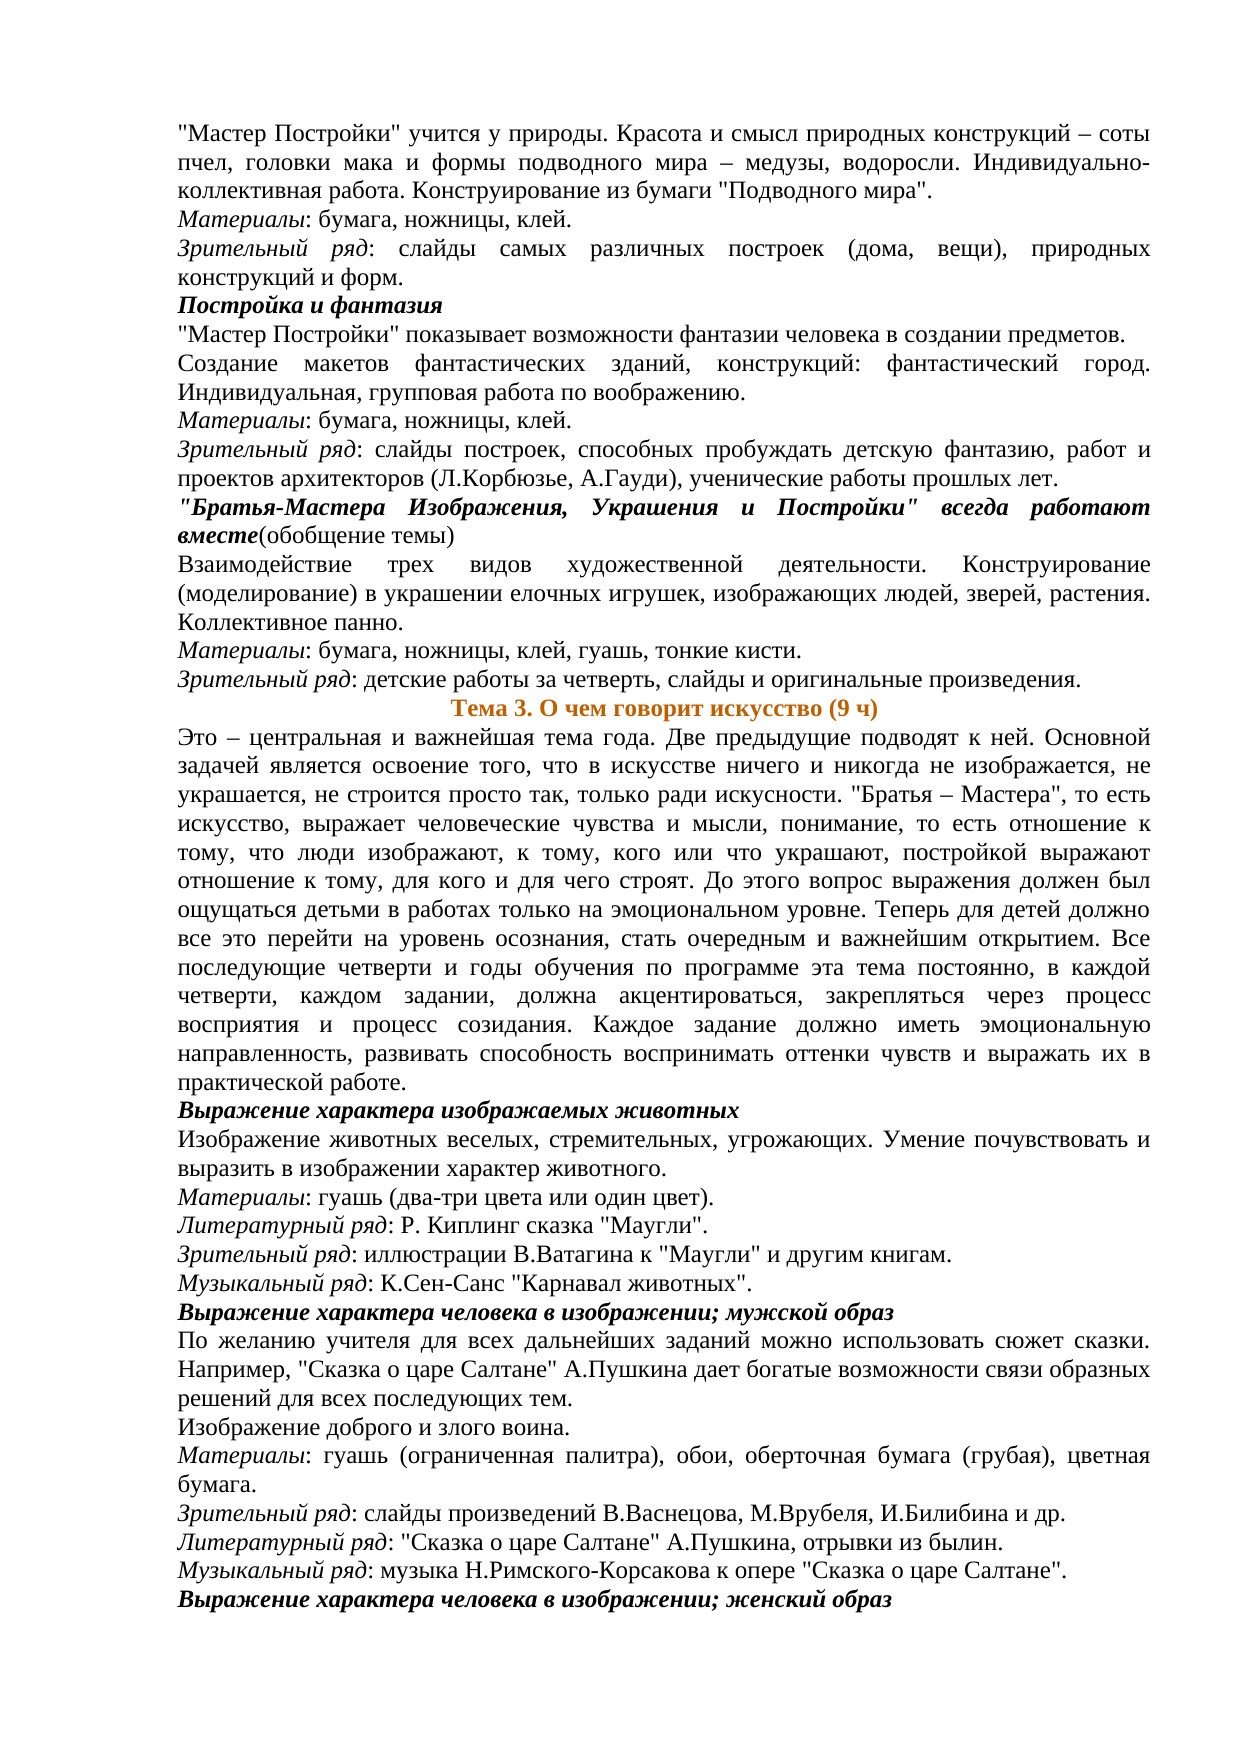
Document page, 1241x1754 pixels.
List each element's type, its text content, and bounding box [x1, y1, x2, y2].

text Изображение доброго и злого воина. [177, 1412, 1152, 1441]
text Постройка и фантазия [177, 291, 1152, 319]
text Зрительный ряд: слайды произведений В.Васнецова, М.Врубеля, И.Билибина и др. [177, 1498, 1152, 1527]
text По желанию учителя для всех дальнейших заданий можно использовать сюжет сказки. Например, "Сказка о царе Салтане" А.Пушкина дает богатые возможности связи образных решений для всех последующих тем. [177, 1326, 1152, 1412]
text Зрительный ряд: слайды самых различных построек (дома, вещи), природных конструкций и форм. [177, 233, 1152, 291]
text Это – центральная и важнейшая тема года. Две предыдущие подводят к ней. Основной задачей является освоение того, что в искусстве ничего и никогда не изображается, не украшается, не строится просто так, только ради искусности. "Братья – Мастера", то есть искусство, выражает человеческие чувства и мысли, понимание, то есть отношение к тому, что люди изображают, к тому, кого или что украшают, постройкой выражают отношение к тому, для кого и для чего строят. До этого вопрос выражения должен был ощущаться детьми в работах только на эмоциональном уровне. Теперь для детей должно все это перейти на уровень осознания, стать очередным и важнейшим открытием. Все последующие четверти и годы обучения по программе эта тема постоянно, в каждой четверти, каждом задании, должна акцентироваться, закрепляться через процесс восприятия и процесс созидания. Каждое задание должно иметь эмоциональную направленность, развивать способность воспринимать оттенки чувств и выражать их в практической работе. [177, 722, 1152, 1096]
text Материалы: бумага, ножницы, клей. [177, 204, 1152, 233]
text Создание макетов фантастических зданий, конструкций: фантастический город. Индивидуальная, групповая работа по воображению. [177, 348, 1152, 406]
text Зрительный ряд: детские работы за четверть, слайды и оригинальные произведения. [177, 664, 1152, 693]
text Материалы: гуашь (два-три цвета или один цвет). [177, 1182, 1152, 1211]
text Взаимодействие трех видов художественной деятельности. Конструирование (моделирование) в украшении елочных игрушек, изображающих людей, зверей, растения. Коллективное панно. [177, 549, 1152, 636]
text Музыкальный ряд: К.Сен-Санс "Карнавал животных". [177, 1268, 1152, 1297]
text "Мастер Постройки" показывает возможности фантазии человека в создании предметов. [177, 319, 1152, 348]
text Литературный ряд: Р. Киплинг сказка "Маугли". [177, 1211, 1152, 1239]
text Материалы: бумага, ножницы, клей. [177, 406, 1152, 434]
text Изображение животных веселых, стремительных, угрожающих. Умение почувствовать и выразить в изображении характер животного. [177, 1124, 1152, 1182]
text Музыкальный ряд: музыка Н.Римского-Корсакова к опере "Сказка о царе Салтане". [177, 1556, 1152, 1584]
text Литературный ряд: "Сказка о царе Салтане" А.Пушкина, отрывки из былин. [177, 1527, 1152, 1556]
text Материалы: гуашь (ограниченная палитра), обои, оберточная бумага (грубая), цветная бумага. [177, 1441, 1152, 1498]
text Выражение характера изображаемых животных [177, 1096, 1152, 1124]
text Выражение характера человека в изображении; женский образ [177, 1584, 1152, 1613]
text Материалы: бумага, ножницы, клей, гуашь, тонкие кисти. [177, 636, 1152, 664]
text Зрительный ряд: слайды построек, способных пробуждать детскую фантазию, работ и проектов архитекторов (Л.Корбюзье, А.Гауди), ученические работы прошлых лет. [177, 434, 1152, 492]
text Тема 3. О чем говорит искусство (9 ч) [177, 693, 1152, 722]
text "Братья-Мастера Изображения, Украшения и Постройки" всегда работают вместе(обобщение темы) [177, 492, 1152, 549]
text Зрительный ряд: иллюстрации В.Ватагина к "Маугли" и другим книгам. [177, 1239, 1152, 1268]
text "Мастер Постройки" учится у природы. Красота и смысл природных конструкций – соты пчел, головки мака и формы подводного мира – медузы, водоросли. Индивидуально-коллективная работа. Конструирование из бумаги "Подводного мира". [177, 118, 1152, 204]
text Выражение характера человека в изображении; мужской образ [177, 1297, 1152, 1326]
